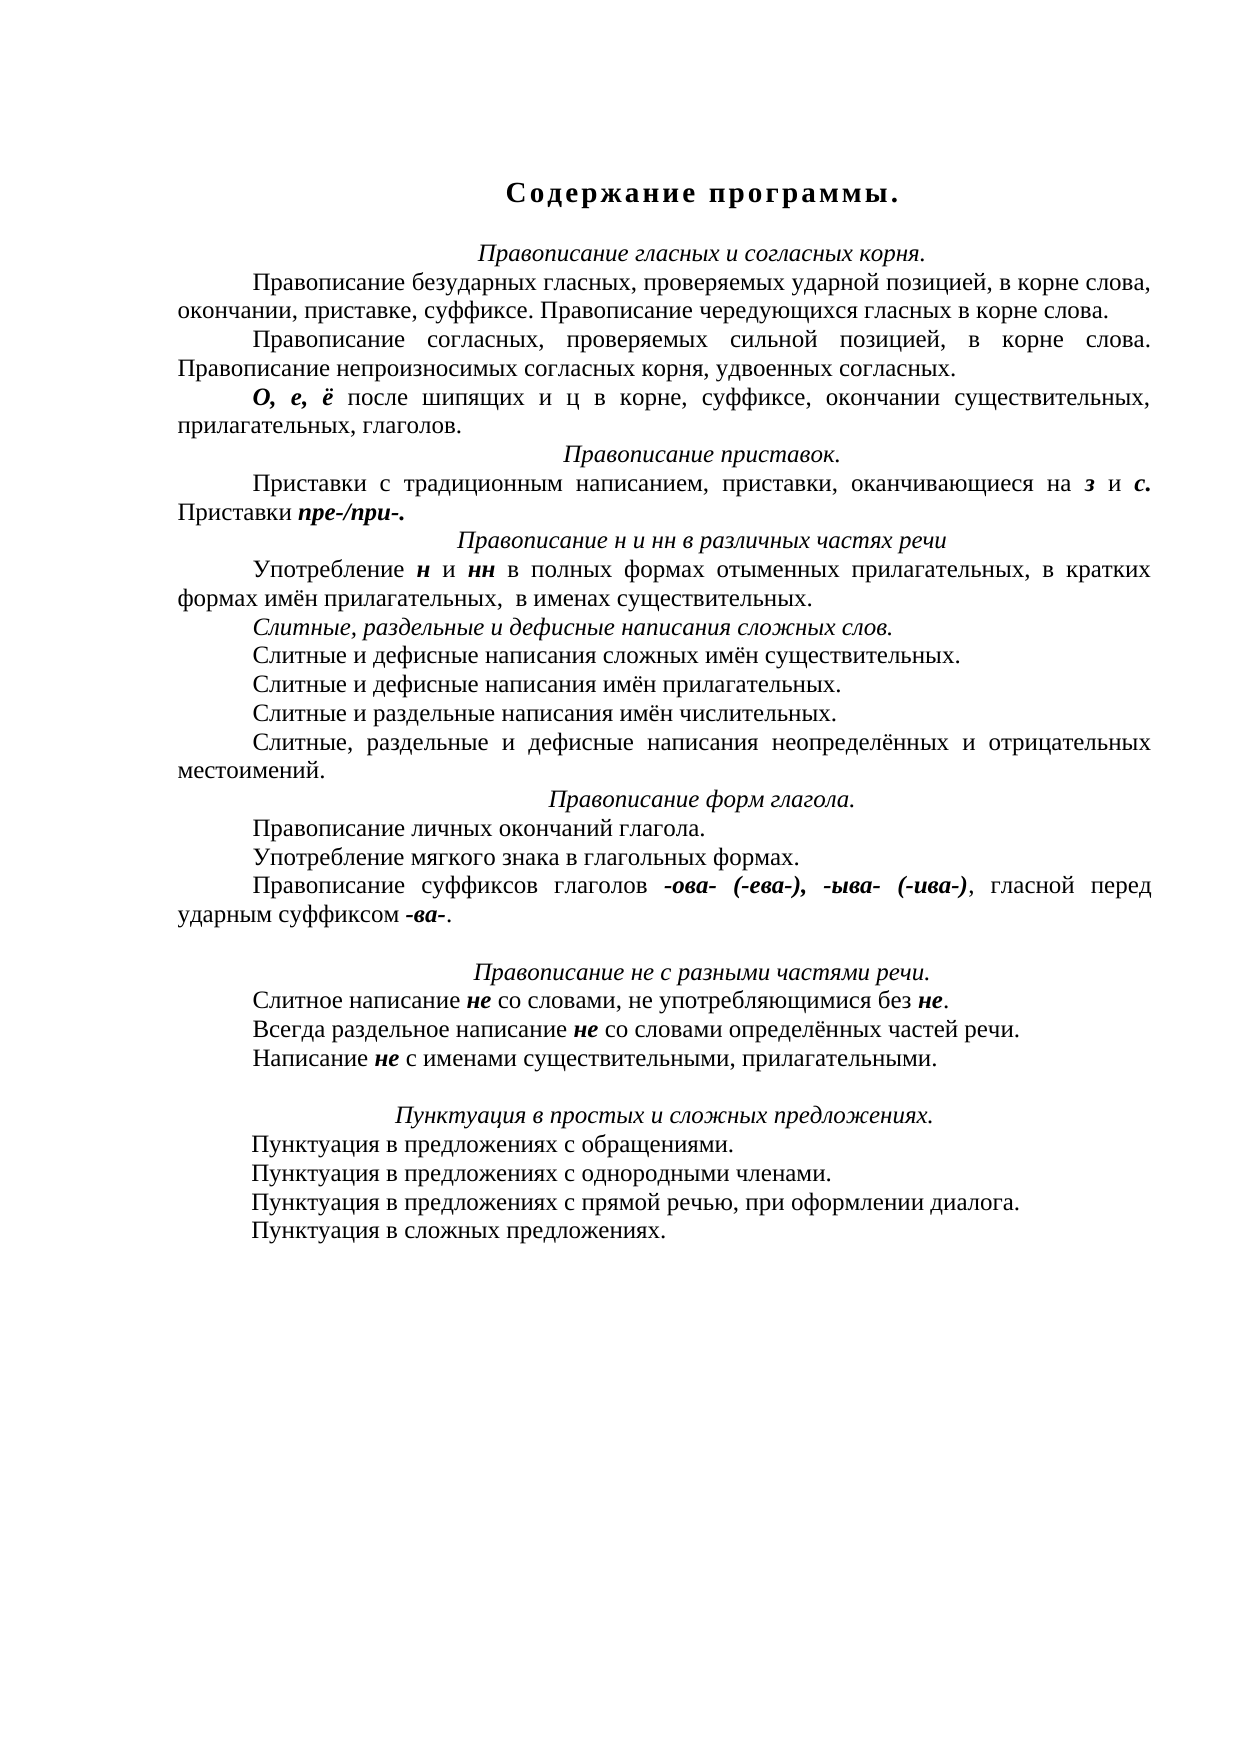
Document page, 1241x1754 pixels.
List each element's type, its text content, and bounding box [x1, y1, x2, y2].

text Пунктуация в предложениях с однородными членами. [177, 1158, 1152, 1187]
text Правописание суффиксов глаголов -ова- (-ева-), -ыва- (-ива-), гласной перед ударным суффиксом -ва-. [177, 870, 1152, 928]
text Всегда раздельное написание не со словами определённых частей речи. [177, 1014, 1152, 1043]
text Пунктуация в предложениях с прямой речью, при оформлении диалога. [177, 1187, 1152, 1215]
text Слитные и раздельные написания имён числительных. [177, 698, 1152, 727]
text Правописание не с разными частями речи. [177, 957, 1152, 985]
text Слитные, раздельные и дефисные написания сложных слов. [177, 612, 1152, 640]
text О, е, ё после шипящих и ц в корне, суффиксе, окончании существительных, прилагательных, глаголов. [177, 382, 1152, 439]
text Написание не с именами существительными, прилагательными. [177, 1043, 1152, 1072]
text Пунктуация в предложениях с обращениями. [177, 1129, 1152, 1158]
text Правописание форм глагола. [177, 784, 1152, 813]
text Пунктуация в сложных предложениях. [177, 1215, 1152, 1244]
text Правописание приставок. [177, 439, 1152, 468]
text Слитное написание не со словами, не употребляющимися без не. [177, 985, 1152, 1014]
text Правописание безударных гласных, проверяемых ударной позицией, в корне слова, окончании, приставке, суффиксе. Правописание чередующихся гласных в корне слова. [177, 267, 1152, 324]
text Слитные и дефисные написания сложных имён существительных. [177, 640, 1152, 669]
text Слитные и дефисные написания имён прилагательных. [177, 669, 1152, 698]
text Содержание программы. [177, 176, 1152, 209]
text Правописание согласных, проверяемых сильной позицией, в корне слова. Правописание непроизносимых согласных корня, удвоенных согласных. [177, 324, 1152, 382]
text Приставки с традиционным написанием, приставки, оканчивающиеся на з и с. Приставки пре-/при-. [177, 468, 1152, 525]
text Употребление н и нн в полных формах отыменных прилагательных, в кратких формах имён прилагательных, в именах существительных. [177, 554, 1152, 612]
text Употребление мягкого знака в глагольных формах. [177, 842, 1152, 870]
text Правописание личных окончаний глагола. [177, 813, 1152, 842]
text Пунктуация в простых и сложных предложениях. [177, 1100, 1152, 1129]
text Правописание н и нн в различных частях речи [177, 525, 1152, 554]
text Слитные, раздельные и дефисные написания неопределённых и отрицательных местоимений. [177, 727, 1152, 784]
text Правописание гласных и согласных корня. [177, 238, 1152, 267]
